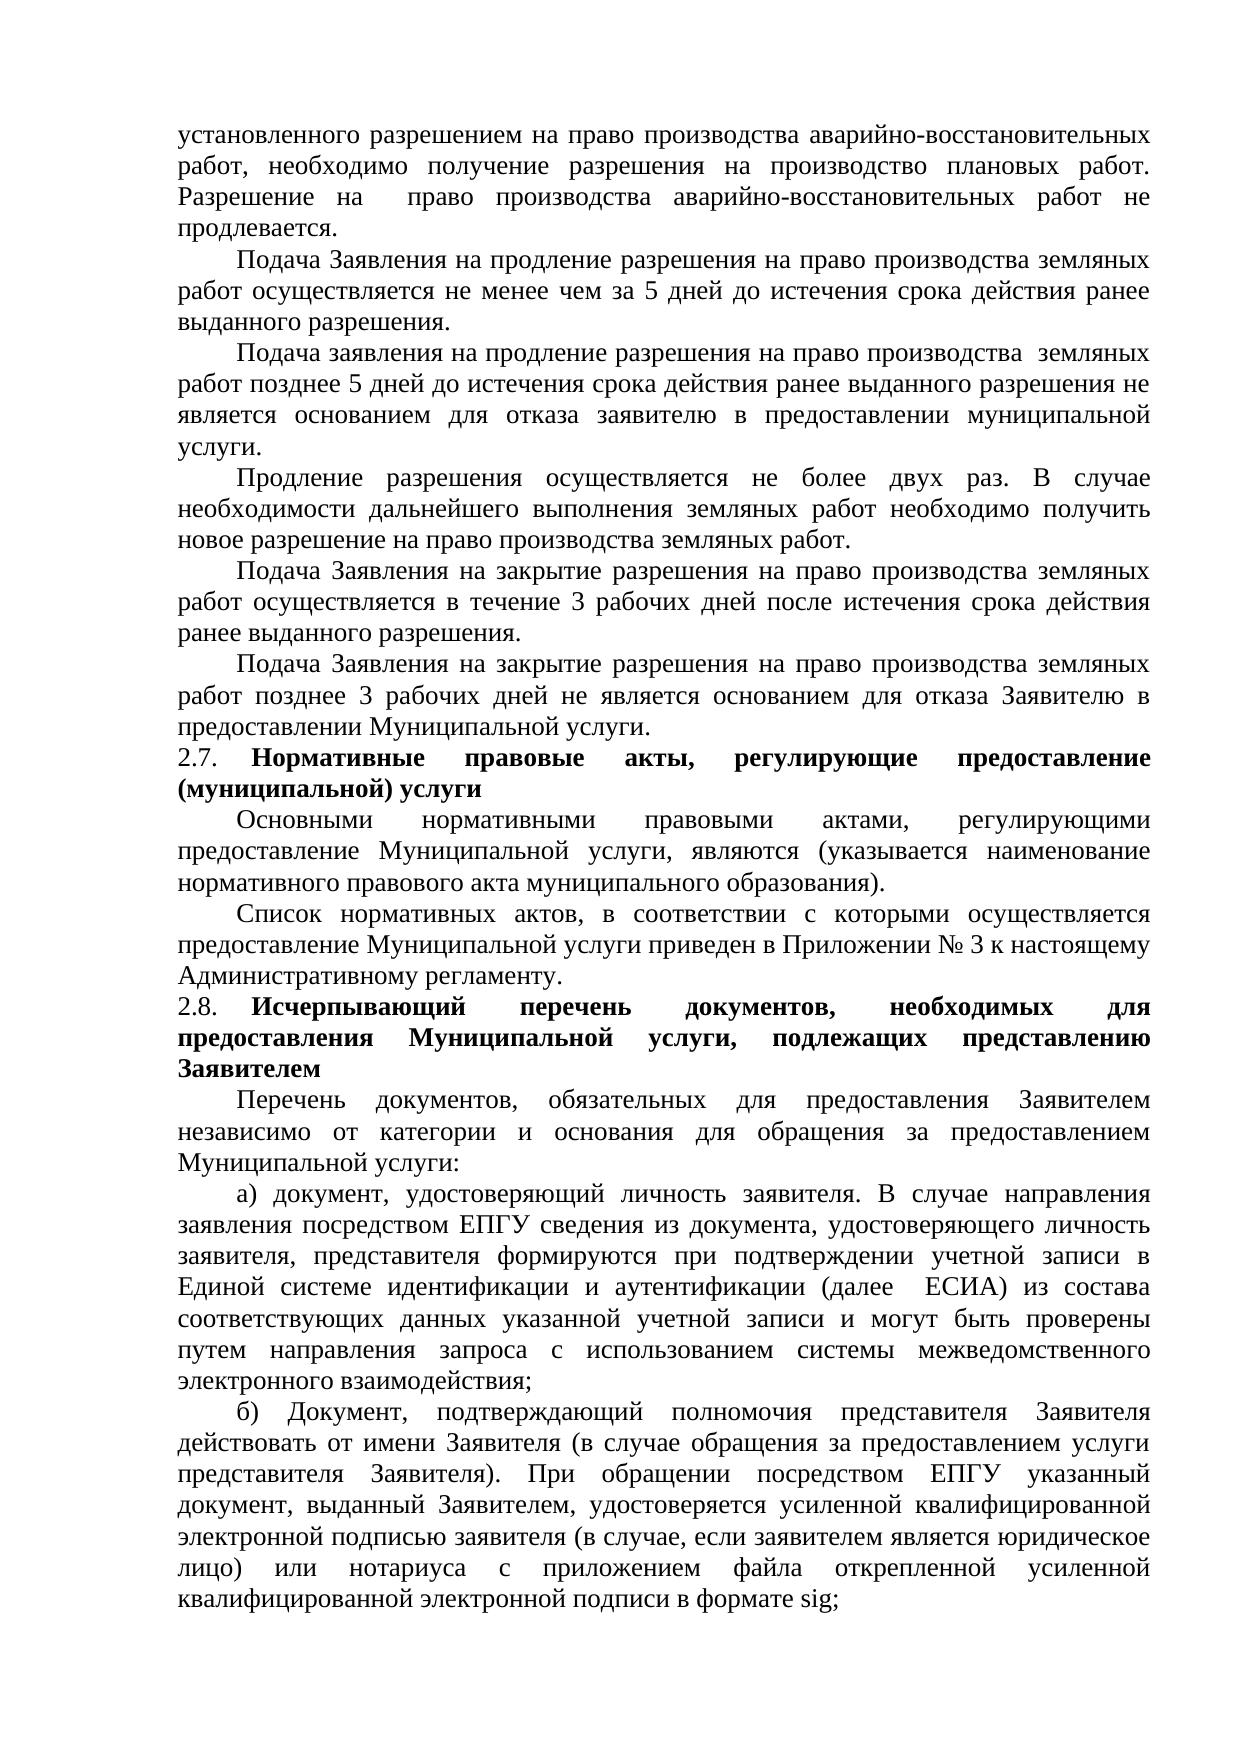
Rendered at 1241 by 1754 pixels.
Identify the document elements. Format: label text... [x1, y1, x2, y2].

list Продление разрешения осуществляется не более двух раз. В случае необходимости дальнейшего выполнения земляных работ необходимо получить новое разрешение на право производства земляных работ. [177, 461, 1152, 554]
list Перечень документов, обязательных для предоставления Заявителем независимо от категории и основания для обращения за предоставлением Муниципальной услуги: [177, 1084, 1152, 1177]
list Список нормативных актов, в соответствии с которыми осуществляется предоставление Муниципальной услуги приведен в Приложении № 3 к настоящему Административному регламенту. [177, 897, 1152, 990]
list б) Документ, подтверждающий полномочия представителя Заявителя действовать от имени Заявителя (в случае обращения за предоставлением услуги представителя Заявителя). При обращении посредством ЕПГУ указанный документ, выданный Заявителем, удостоверяется усиленной квалифицированной электронной подписью заявителя (в случае, если заявителем является юридическое лицо) или нотариуса с приложением файла открепленной усиленной квалифицированной электронной подписи в формате sig; [177, 1395, 1152, 1613]
list а) документ, удостоверяющий личность заявителя. В случае направления заявления посредством ЕПГУ сведения из документа, удостоверяющего личность заявителя, представителя формируются при подтверждении учетной записи в Единой системе идентификации и аутентификации (далее ЕСИА) из состава соответствующих данных указанной учетной записи и могут быть проверены путем направления запроса с использованием системы межведомственного электронного взаимодействия; [177, 1177, 1152, 1395]
list Подача Заявления на продление разрешения на право производства земляных работ осуществляется не менее чем за 5 дней до истечения срока действия ранее выданного разрешения. [177, 243, 1152, 336]
list 2.7. Нормативные правовые акты, регулирующие предоставление (муниципальной) услуги [177, 741, 1152, 803]
list Подача Заявления на закрытие разрешения на право производства земляных работ осуществляется в течение 3 рабочих дней после истечения срока действия ранее выданного разрешения. [177, 554, 1152, 648]
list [177, 118, 1152, 243]
list Основными нормативными правовыми актами, регулирующими предоставление Муниципальной услуги, являются (указывается наименование нормативного правового акта муниципального образования). [177, 803, 1152, 897]
list 2.8. Исчерпывающий перечень документов, необходимых для предоставления Муниципальной услуги, подлежащих представлению Заявителем [177, 990, 1152, 1084]
list Подача заявления на продление разрешения на право производства земляных работ позднее 5 дней до истечения срока действия ранее выданного разрешения не является основанием для отказа заявителю в предоставлении муниципальной услуги. [177, 336, 1152, 461]
list Подача Заявления на закрытие разрешения на право производства земляных работ позднее 3 рабочих дней не является основанием для отказа Заявителю в предоставлении Муниципальной услуги. [177, 648, 1152, 741]
